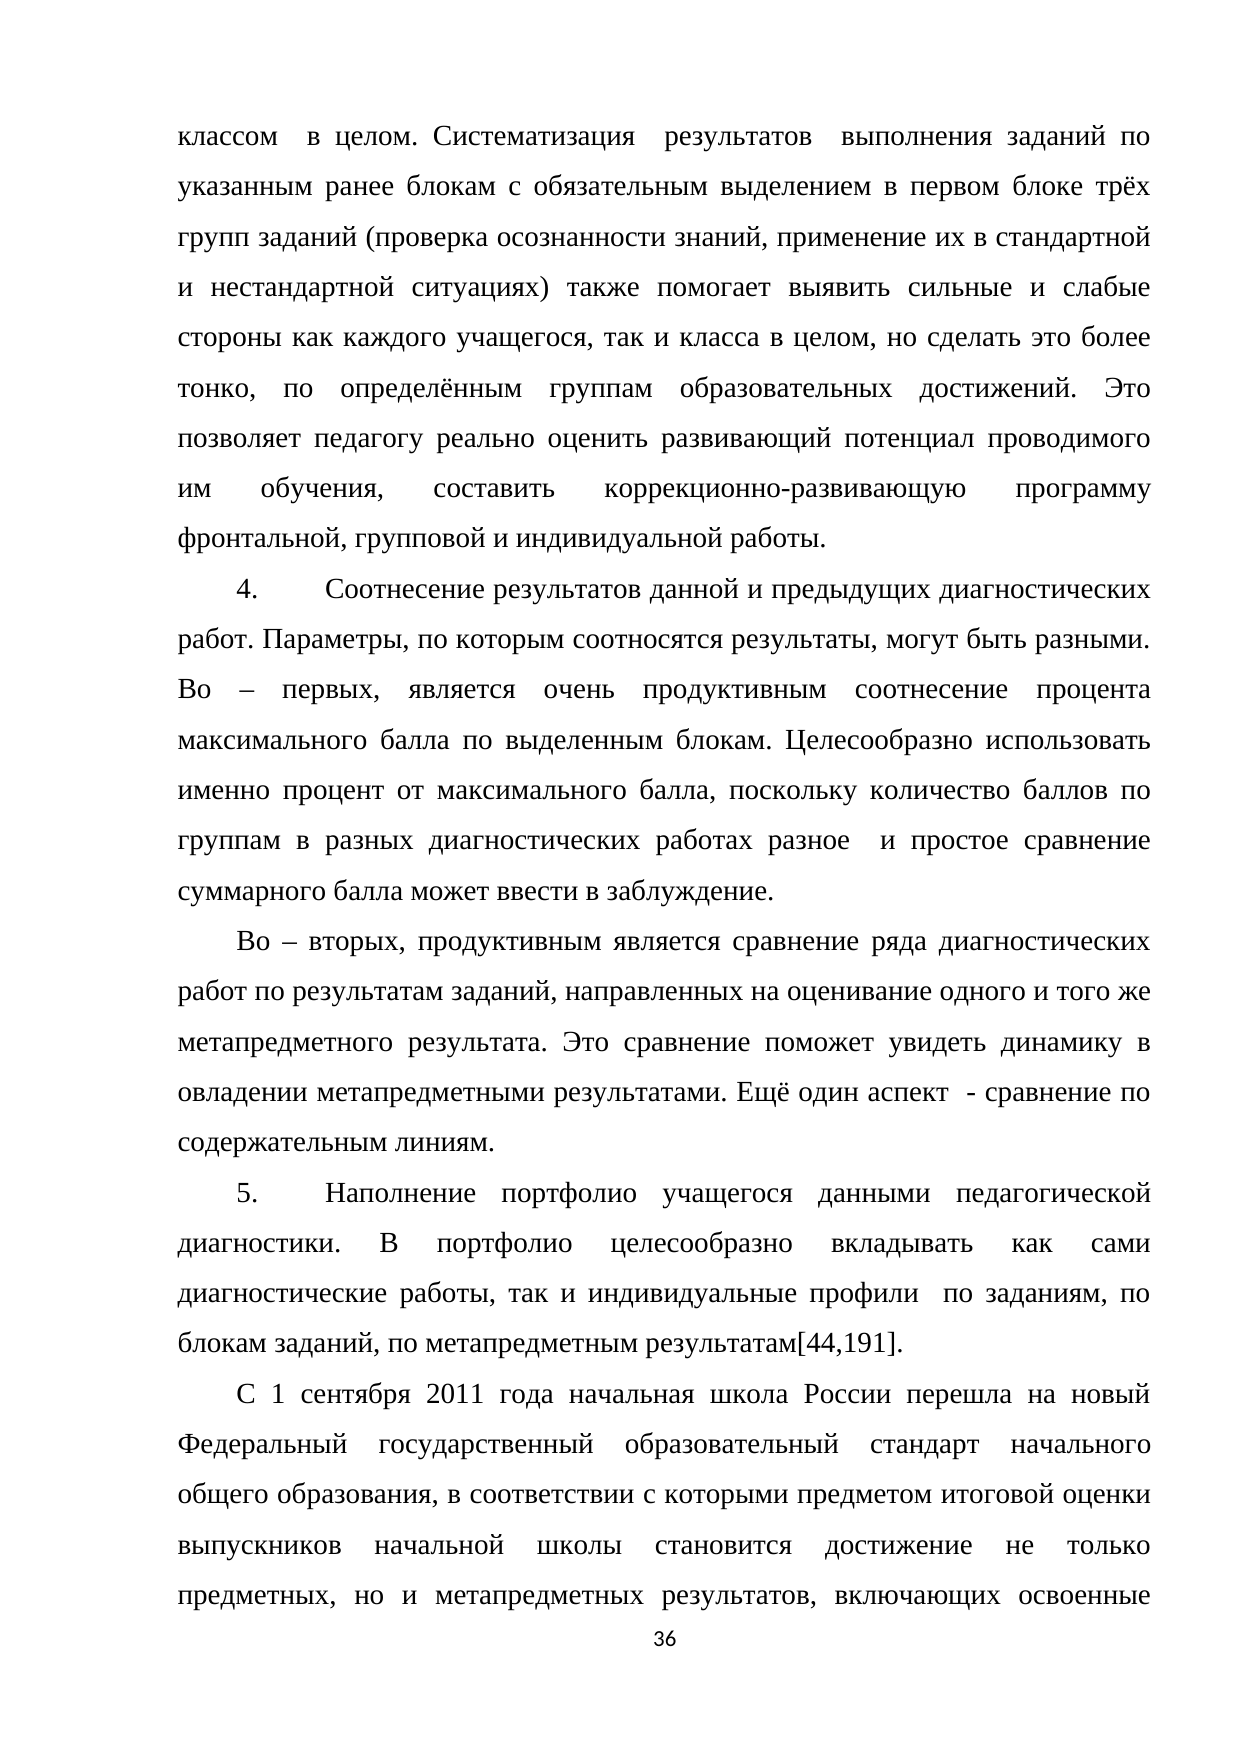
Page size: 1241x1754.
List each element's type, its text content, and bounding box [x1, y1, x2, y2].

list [177, 118, 1152, 554]
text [177, 1376, 1152, 1611]
text Во – вторых, продуктивным является сравнение ряда диагностических работ по результатам заданий, направленных на оценивание одного и того же метапредметного результата. Это сравнение поможет увидеть динамику в овладении метапредметными результатами. Ещё один аспект - сравнение по содержательным линиям. [177, 923, 1152, 1158]
list Наполнение портфолио учащегося данными педагогической диагностики. В портфолио целесообразно вкладывать как сами диагностические работы, так и индивидуальные профили по заданиям, по блокам заданий, по метапредметным результатам[44,191]. [177, 1175, 1152, 1359]
list Соотнесение результатов данной и предыдущих диагностических работ. Параметры, по которым соотносятся результаты, могут быть разными. Во – первых, является очень продуктивным соотнесение процента максимального балла по выделенным блокам. Целесообразно использовать именно процент от максимального балла, поскольку количество баллов по группам в разных диагностических работах разное и простое сравнение суммарного балла может ввести в заблуждение. [177, 571, 1152, 906]
